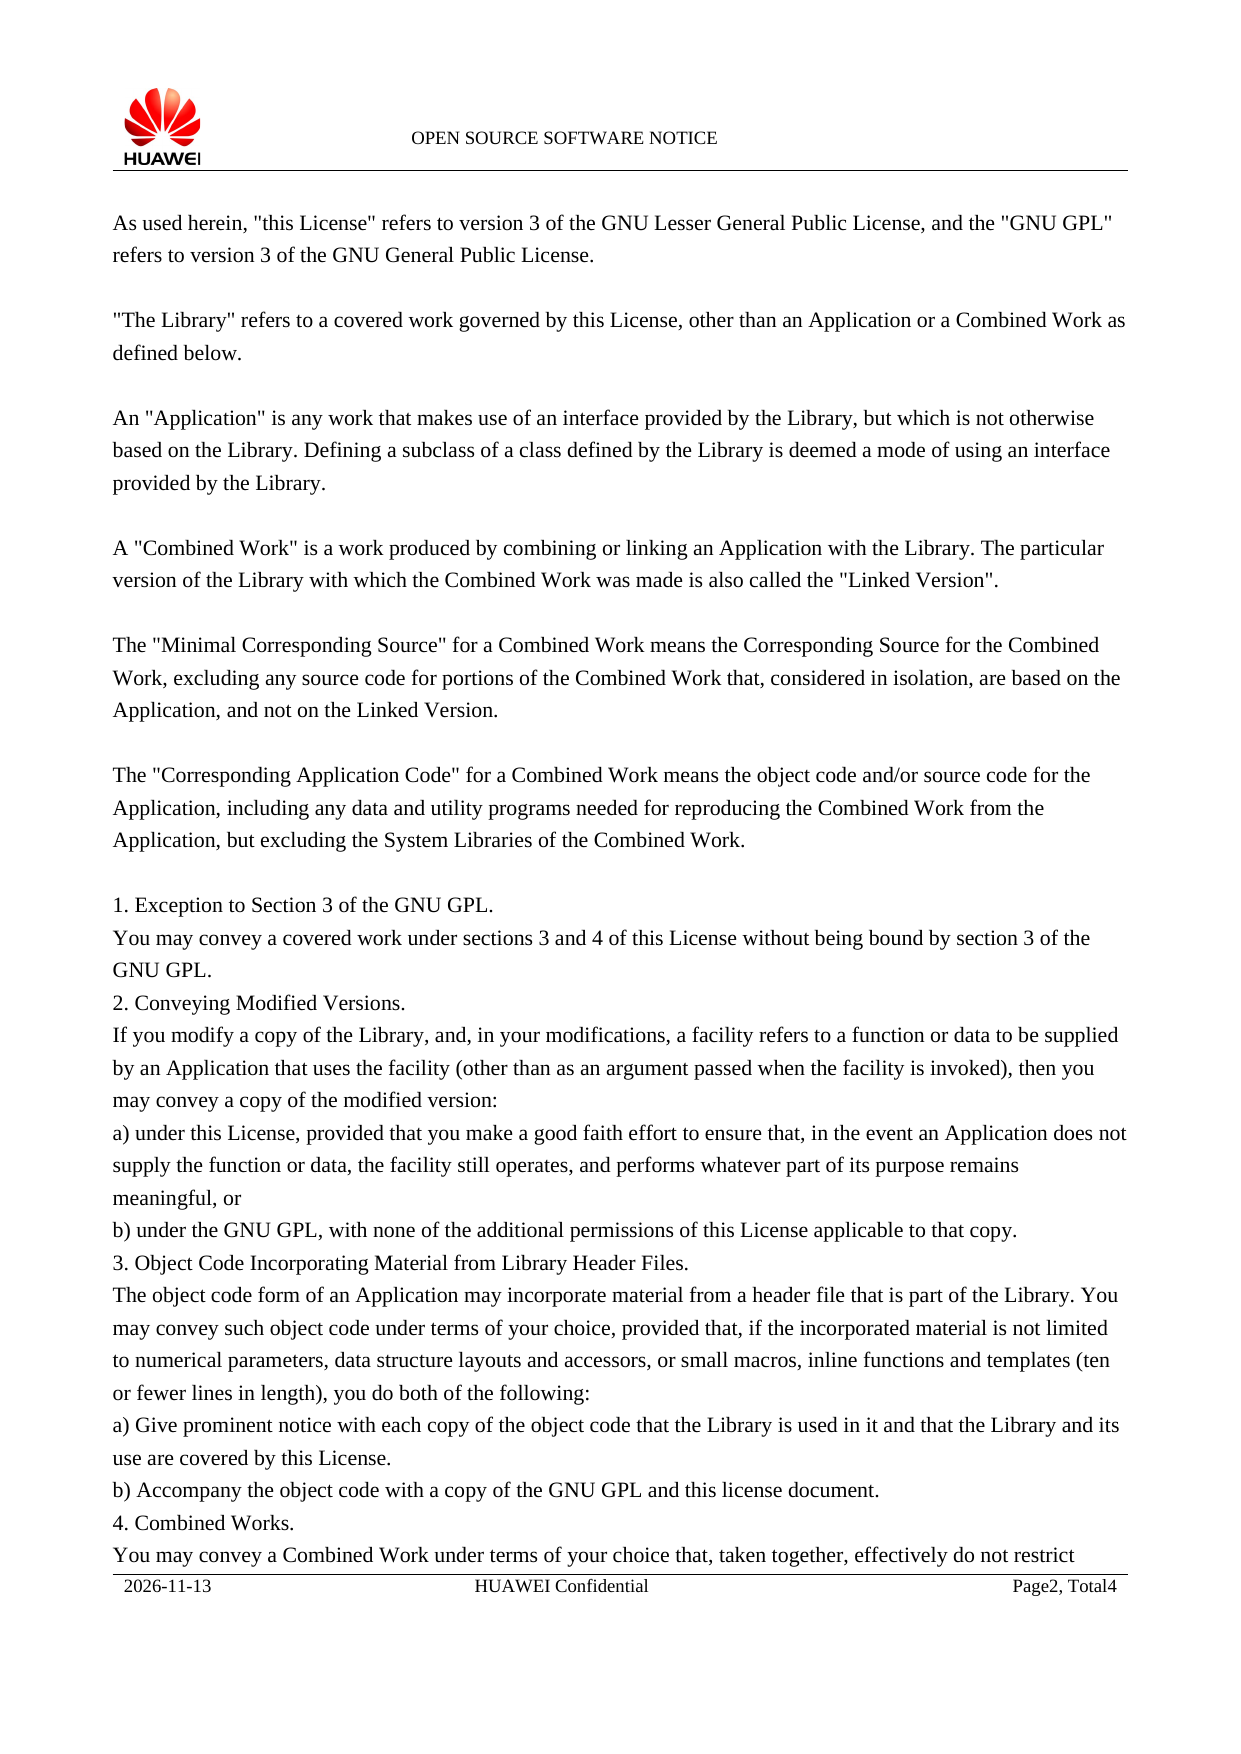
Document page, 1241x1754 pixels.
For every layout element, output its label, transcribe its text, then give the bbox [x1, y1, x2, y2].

picture [124, 88, 201, 165]
